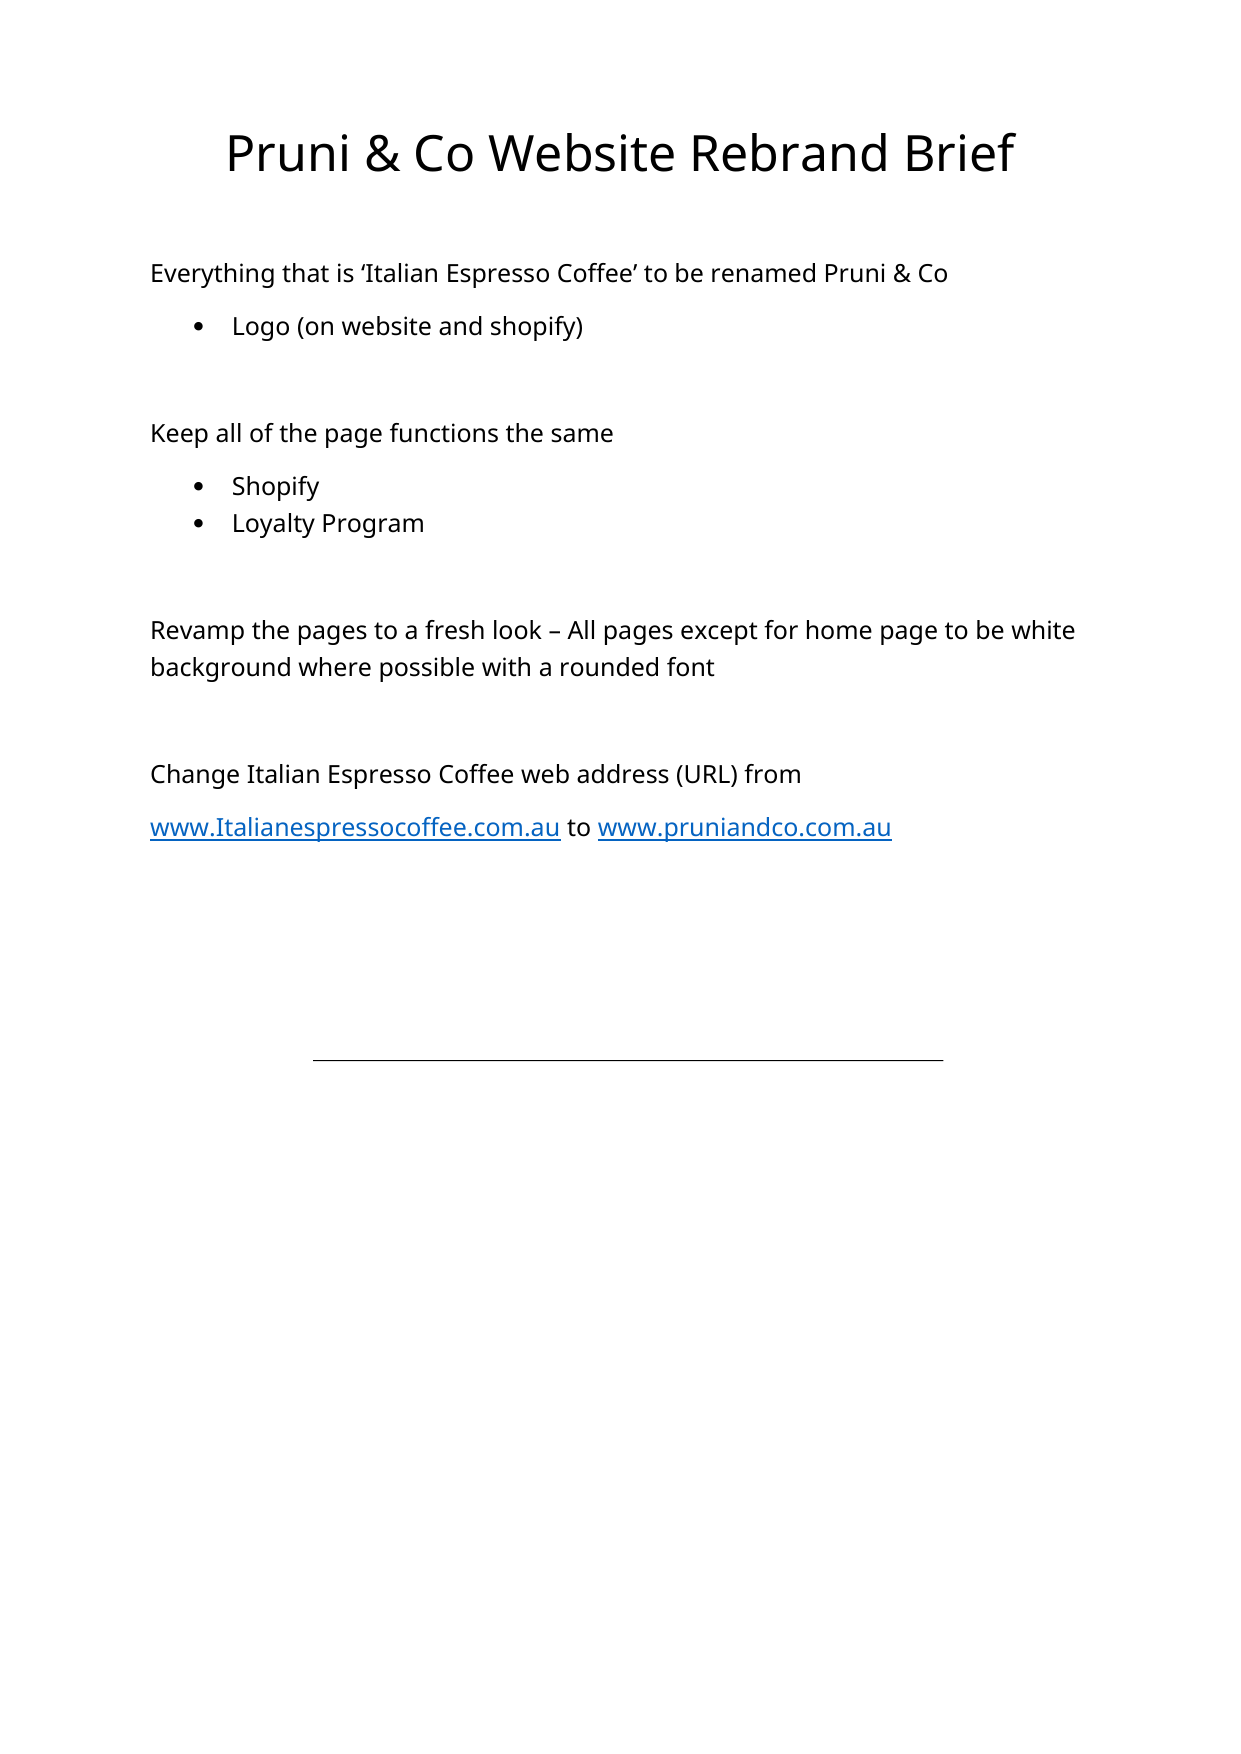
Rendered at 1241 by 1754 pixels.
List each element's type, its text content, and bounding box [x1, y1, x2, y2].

text Change Italian Espresso Coffee web address (URL) from [150, 756, 1090, 790]
list Shopify [194, 469, 1090, 503]
text Everything that is ‘Italian Espresso Coffee’ to be renamed Pruni & Co [150, 255, 1090, 289]
list Loyalty Program [194, 506, 1090, 540]
text www.Italianespressocoffee.com.au to www.pruniandco.com.au [150, 810, 1090, 844]
text Pruni & Co Website Rebrand Brief [150, 118, 1090, 186]
list Logo (on website and shopify) [194, 309, 1090, 343]
text Revamp the pages to a fresh look – All pages except for home page to be white background where possible with a rounded font [150, 613, 1090, 683]
text Keep all of the page functions the same [150, 416, 1090, 450]
